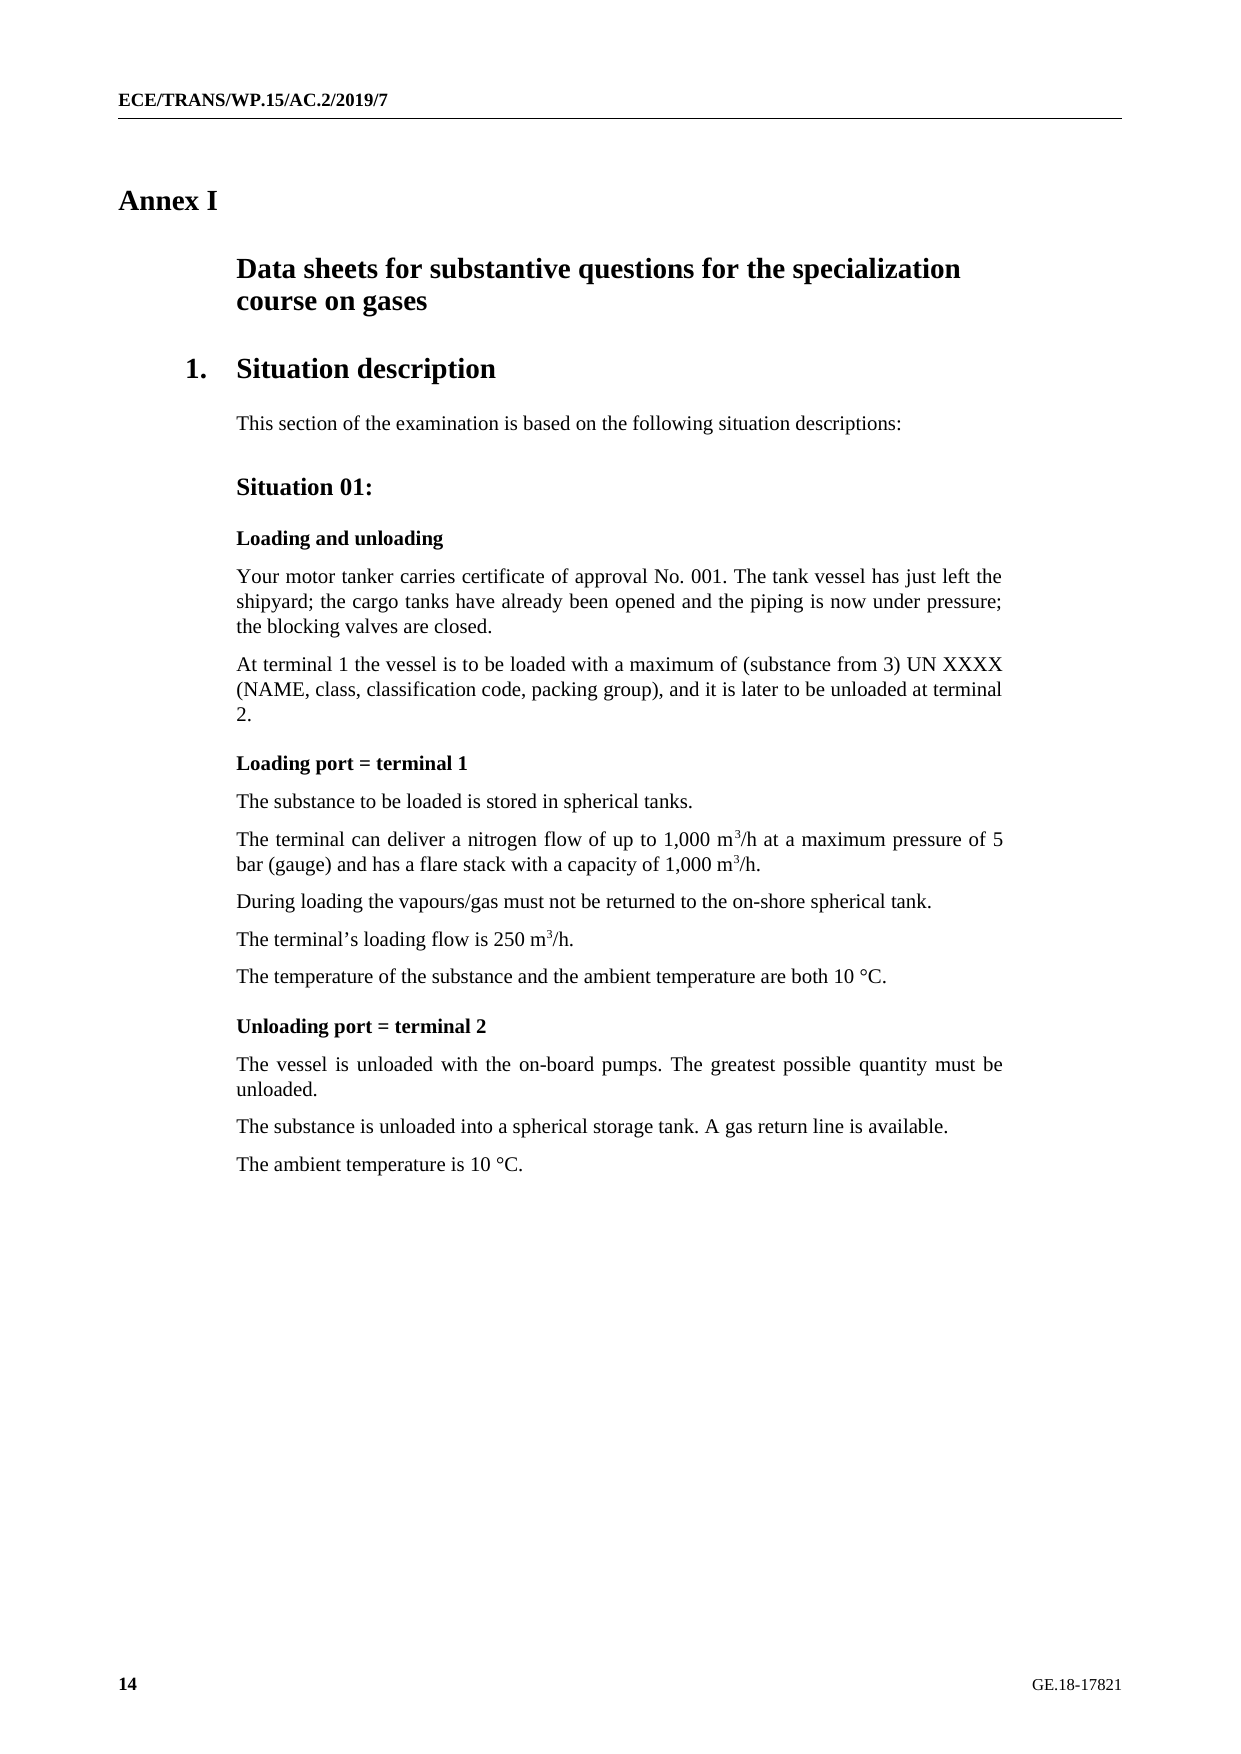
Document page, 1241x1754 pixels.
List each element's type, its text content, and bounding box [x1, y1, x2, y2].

text The terminal can deliver a nitrogen flow of up to 1,000 m3/h at a maximum pressure of 5 bar (gauge) and has a flare stack with a capacity of 1,000 m3/h. [236, 826, 1004, 876]
text The terminal’s loading flow is 250 m3/h. [236, 926, 1004, 951]
text The vessel is unloaded with the on-board pumps. The greatest possible quantity must be unloaded. [236, 1051, 1004, 1101]
text Loading and unloading [118, 526, 1004, 551]
text Annex I [118, 185, 1004, 216]
text The substance to be loaded is stored in spherical tanks. [236, 788, 1004, 813]
text Situation 01: [118, 473, 1004, 501]
text The temperature of the substance and the ambient temperature are both 10 °C. [236, 963, 1004, 988]
text The substance is unloaded into a spherical storage tank. A gas return line is available. [236, 1113, 1004, 1138]
text This section of the examination is based on the following situation descriptions: [236, 410, 1004, 435]
text During loading the vapours/gas must not be returned to the on-shore spherical tank. [236, 888, 1004, 913]
text At terminal 1 the vessel is to be loaded with a maximum of (substance from 3) UN XXXX (NAME, class, classification code, packing group), and it is later to be unloaded at terminal 2. [236, 651, 1004, 726]
text Data sheets for substantive questions for the specialization course on gases [118, 254, 1004, 316]
text Your motor tanker carries certificate of approval No. 001. The tank vessel has just left the shipyard; the cargo tanks have already been opened and the piping is now under pressure; the blocking valves are closed. [236, 563, 1004, 638]
text The ambient temperature is 10 °C. [236, 1151, 1004, 1176]
text Loading port = terminal 1 [118, 751, 1004, 776]
text 1. Situation description [118, 354, 1004, 385]
text Unloading port = terminal 2 [118, 1013, 1004, 1038]
